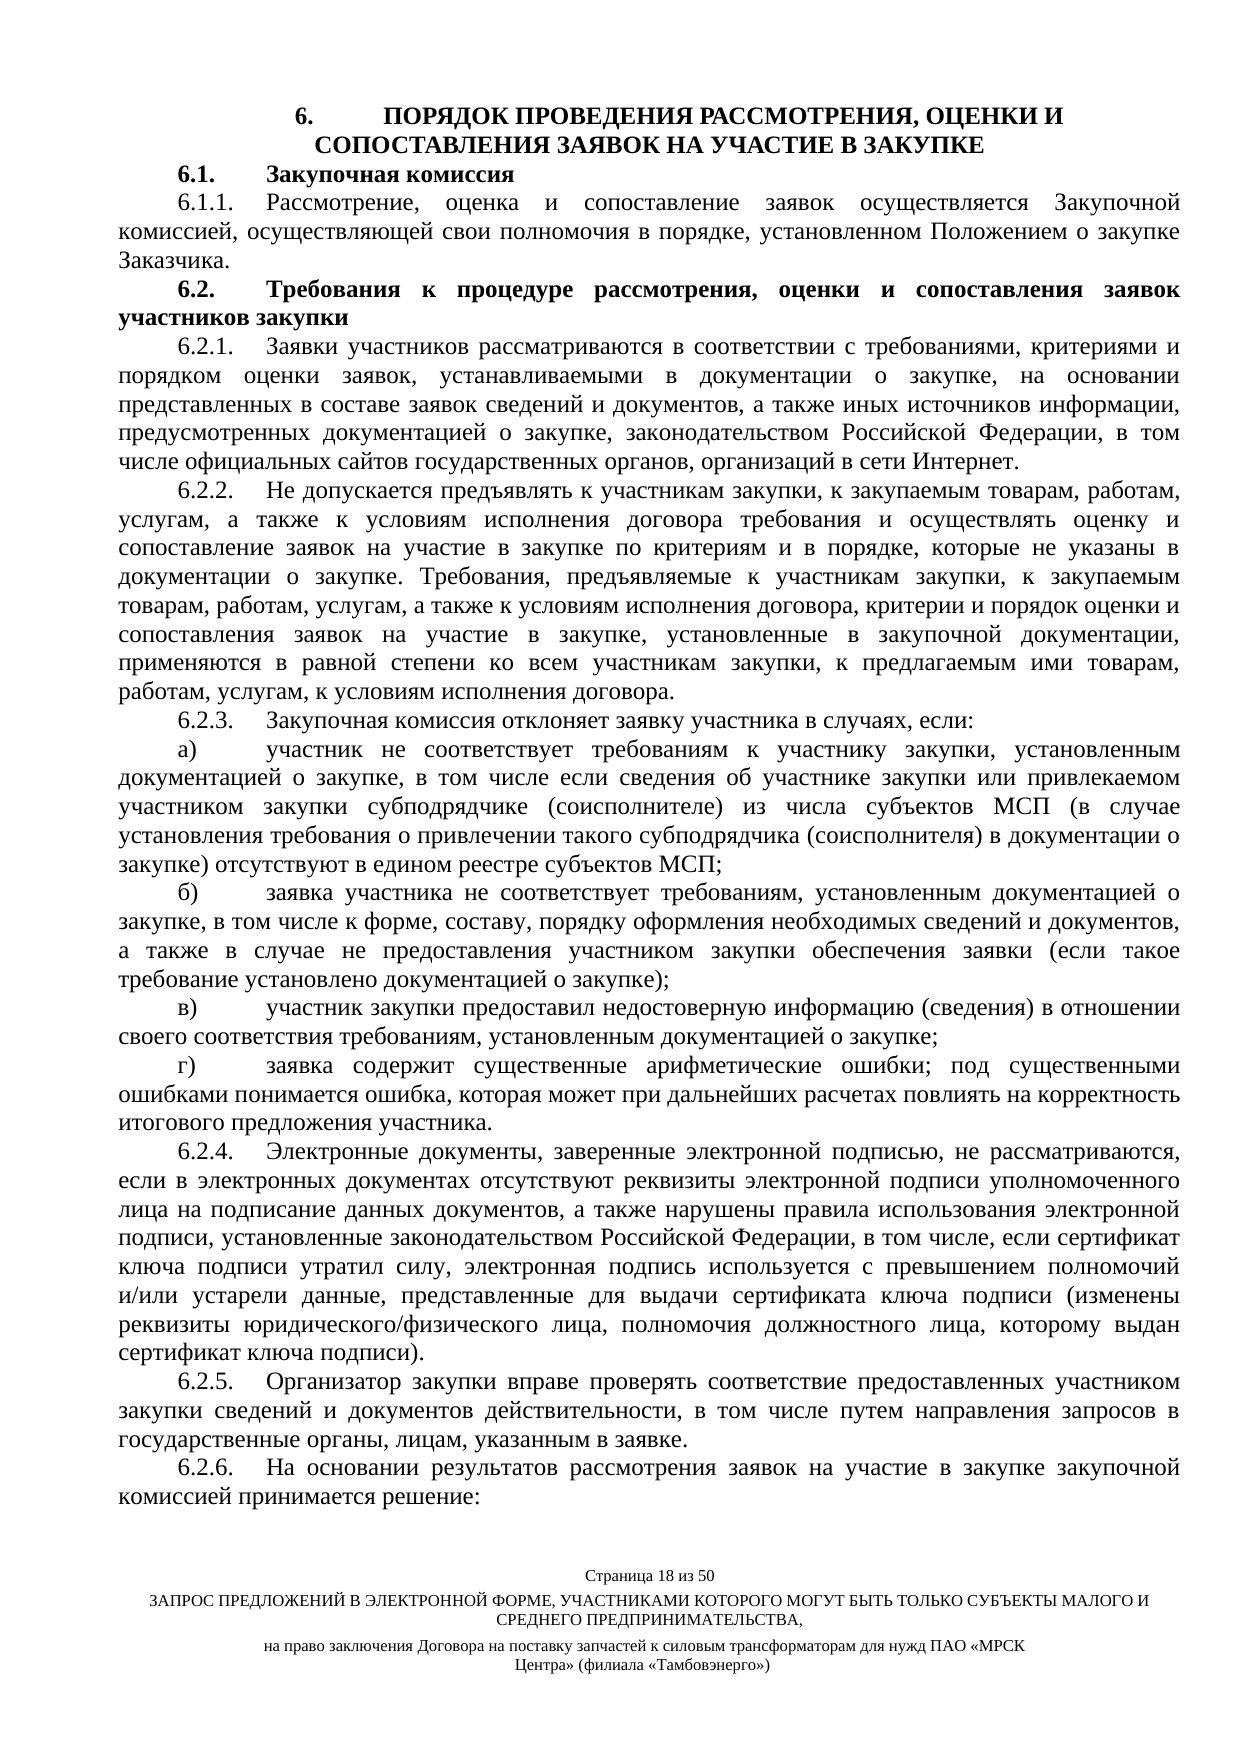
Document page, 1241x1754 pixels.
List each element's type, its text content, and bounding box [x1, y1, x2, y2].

subtitle Электронные документы, заверенные электронной подписью, не рассматриваются, если в электронных документах отсутствуют реквизиты электронной подписи уполномоченного лица на подписание данных документов, а также нарушены правила использования электронной подписи, установленные законодательством Российской Федерации, в том числе, если сертификат ключа подписи утратил силу, электронная подпись используется с превышением полномочий и/или устарели данные, представленные для выдачи сертификата ключа подписи (изменены реквизиты юридического/физического лица, полномочия должностного лица, которому выдан сертификат ключа подписи). [118, 1136, 1181, 1366]
subtitle Закупочная комиссия [118, 159, 1181, 187]
subtitle Не допускается предъявлять к участникам закупки, к закупаемым товарам, работам, услугам, а также к условиям исполнения договора требования и осуществлять оценку и сопоставление заявок на участие в закупке по критериям и в порядке, которые не указаны в документации о закупке. Требования, предъявляемые к участникам закупки, к закупаемым товарам, работам, услугам, а также к условиям исполнения договора, критерии и порядок оценки и сопоставления заявок на участие в закупке, установленные в закупочной документации, применяются в равной степени ко всем участникам закупки, к предлагаемым ими товарам, работам, услугам, к условиям исполнения договора. [118, 475, 1181, 705]
subtitle Заявки участников рассматриваются в соответствии с требованиями, критериями и порядком оценки заявок, устанавливаемыми в документации о закупке, на основании представленных в составе заявок сведений и документов, а также иных источников информации, предусмотренных документацией о закупке, законодательством Российской Федерации, в том числе официальных сайтов государственных органов, организаций в сети Интернет. [118, 331, 1181, 475]
list участник закупки предоставил недостоверную информацию (сведения) в отношении своего соответствия требованиям, установленным документацией о закупке; [118, 992, 1181, 1050]
subtitle Рассмотрение, оценка и сопоставление заявок осуществляется Закупочной комиссией, осуществляющей свои полномочия в порядке, установленном Положением о закупке Заказчика. [118, 187, 1181, 274]
subtitle Организатор закупки вправе проверять соответствие предоставленных участником закупки сведений и документов действительности, в том числе путем направления запросов в государственные органы, лицам, указанным в заявке. [118, 1366, 1181, 1452]
list заявка содержит существенные арифметические ошибки; под существенными ошибками понимается ошибка, которая может при дальнейших расчетах повлиять на корректность итогового предложения участника. [118, 1050, 1181, 1136]
subtitle Требования к процедуре рассмотрения, оценки и сопоставления заявок участников закупки [118, 274, 1181, 331]
list заявка участника не соответствует требованиям, установленным документацией о закупке, в том числе к форме, составу, порядку оформления необходимых сведений и документов, а также в случае не предоставления участником закупки обеспечения заявки (если такое требование установлено документацией о закупке); [118, 877, 1181, 992]
subtitle Закупочная комиссия отклоняет заявку участника в случаях, если: [118, 705, 1181, 734]
subtitle ПОРЯДОК ПРОВЕДЕНИЯ РАССМОТРЕНИЯ, ОЦЕНКИ И СОПОСТАВЛЕНИЯ ЗАЯВОК НА УЧАСТИЕ В ЗАКУПКЕ [118, 101, 1181, 159]
list участник не соответствует требованиям к участнику закупки, установленным документацией о закупке, в том числе если сведения об участнике закупки или привлекаемом участником закупки субподрядчике (соисполнителе) из числа субъектов МСП (в случае установления требования о привлечении такого субподрядчика (соисполнителя) в документации о закупке) отсутствуют в едином реестре субъектов МСП; [118, 734, 1181, 877]
subtitle На основании результатов рассмотрения заявок на участие в закупке закупочной комиссией принимается решение: [118, 1452, 1181, 1510]
